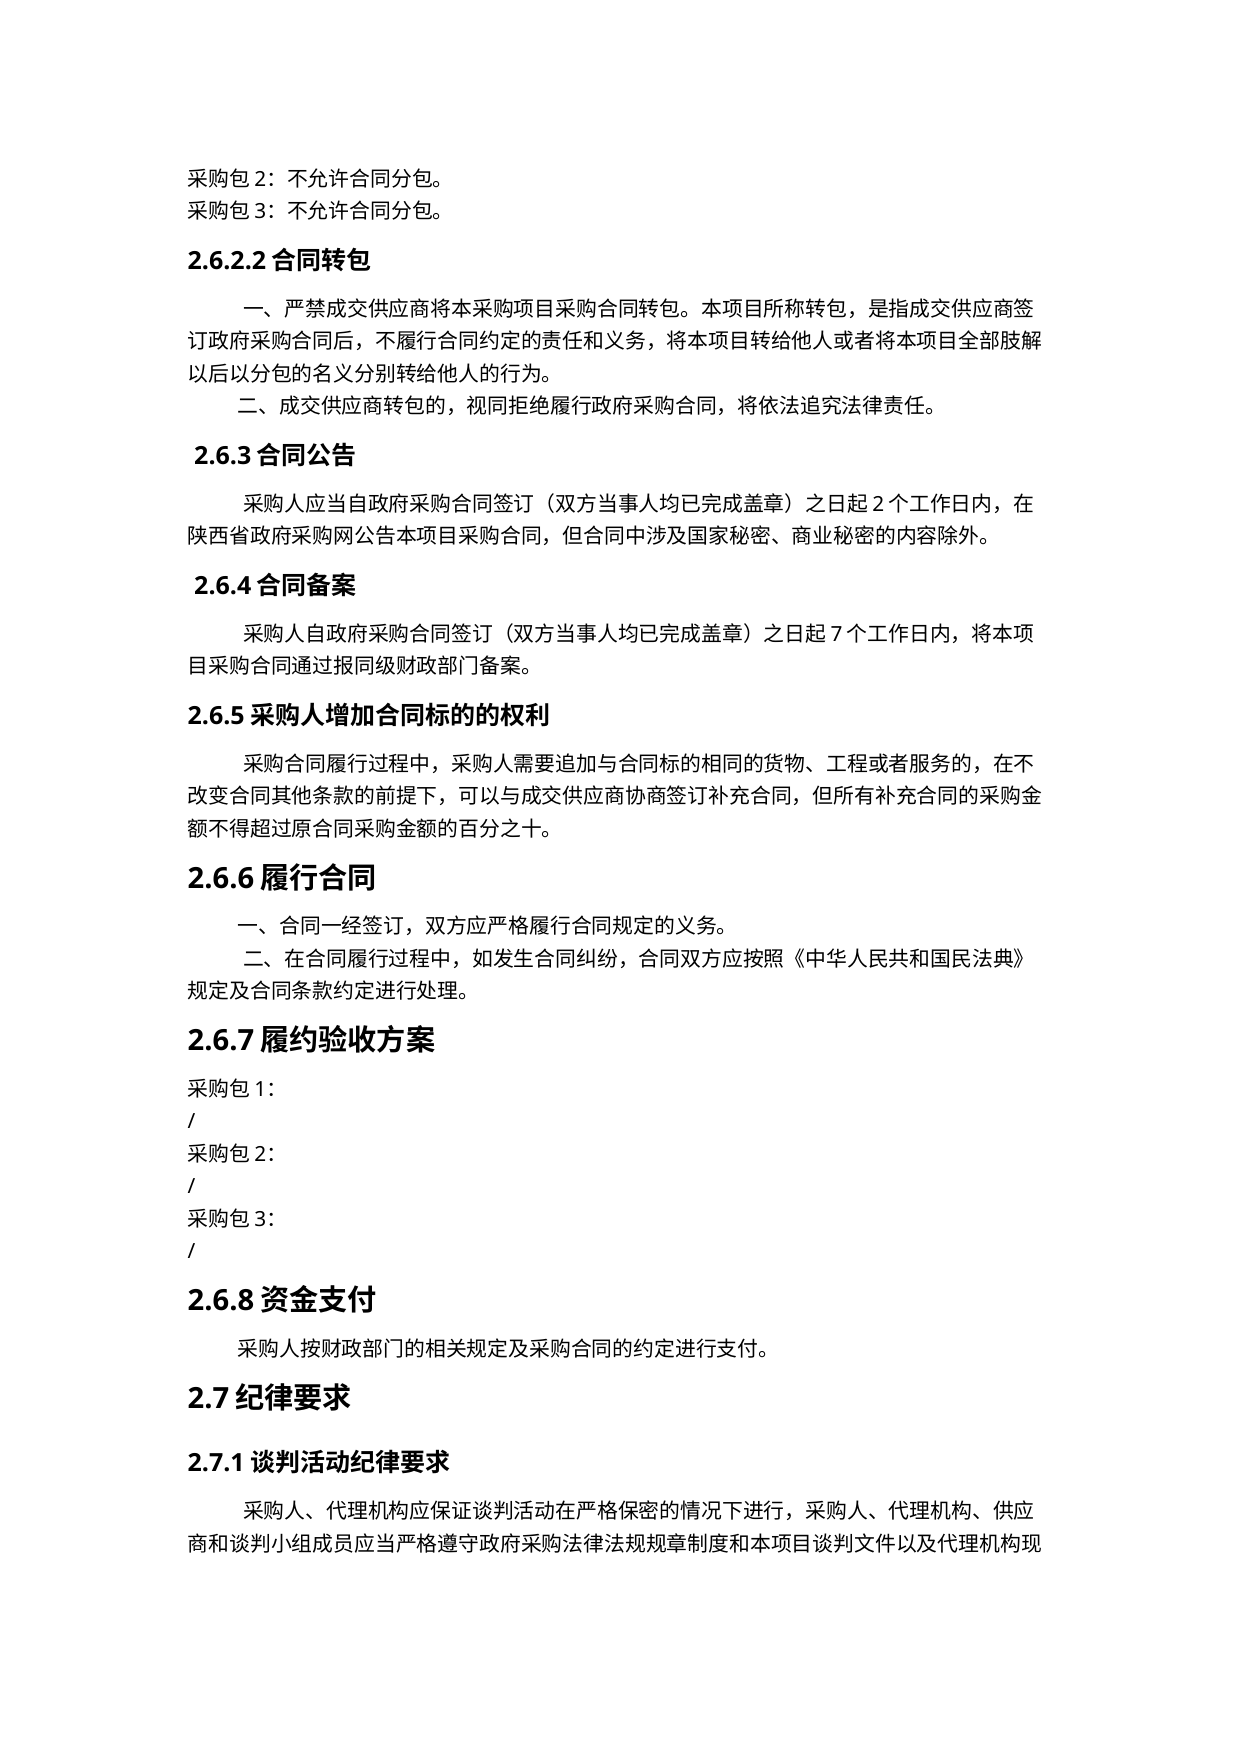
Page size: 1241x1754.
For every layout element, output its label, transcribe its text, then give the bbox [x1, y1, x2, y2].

text 采购人自政府采购合同签订（双方当事人均已完成盖章）之日起7个工作日内，将本项目采购合同通过报同级财政部门备案。 [187, 617, 1053, 682]
text 二、在合同履行过程中，如发生合同纠纷，合同双方应按照《中华人民共和国民法典》规定及合同条款约定进行处理。 [187, 942, 1053, 1007]
text 2.6.4合同备案 [187, 552, 1053, 617]
text 采购人应当自政府采购合同签订（双方当事人均已完成盖章）之日起2个工作日内，在陕西省政府采购网公告本项目采购合同，但合同中涉及国家秘密、商业秘密的内容除外。 [187, 487, 1053, 552]
text 采购人按财政部门的相关规定及采购合同的约定进行支付。 [187, 1332, 1053, 1364]
text 采购包3：不允许合同分包。 [187, 194, 1053, 227]
text 采购包2： [187, 1137, 1053, 1169]
text 2.6.8资金支付 [187, 1267, 1053, 1332]
text 采购包1： [187, 1072, 1053, 1104]
text 2.6.7履约验收方案 [187, 1007, 1053, 1072]
text / [187, 1234, 1053, 1267]
text / [187, 1104, 1053, 1137]
text 2.7纪律要求 [187, 1364, 1053, 1429]
text 采购包2：不允许合同分包。 [187, 162, 1053, 194]
text 2.6.5采购人增加合同标的的权利 [187, 682, 1053, 747]
text 2.6.6履行合同 [187, 844, 1053, 909]
text 2.6.2.2合同转包 [187, 227, 1053, 292]
text / [187, 1169, 1053, 1202]
text 一、合同一经签订，双方应严格履行合同规定的义务。 [187, 909, 1053, 942]
text 采购合同履行过程中，采购人需要追加与合同标的相同的货物、工程或者服务的，在不改变合同其他条款的前提下，可以与成交供应商协商签订补充合同，但所有补充合同的采购金额不得超过原合同采购金额的百分之十。 [187, 747, 1053, 844]
text 一、严禁成交供应商将本采购项目采购合同转包。本项目所称转包，是指成交供应商签订政府采购合同后，不履行合同约定的责任和义务，将本项目转给他人或者将本项目全部肢解以后以分包的名义分别转给他人的行为。 [187, 292, 1053, 389]
text 二、成交供应商转包的，视同拒绝履行政府采购合同，将依法追究法律责任。 [187, 389, 1053, 422]
text 采购包3： [187, 1202, 1053, 1234]
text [187, 1494, 1053, 1559]
text 2.6.3合同公告 [187, 422, 1053, 487]
text 2.7.1谈判活动纪律要求 [187, 1429, 1053, 1494]
